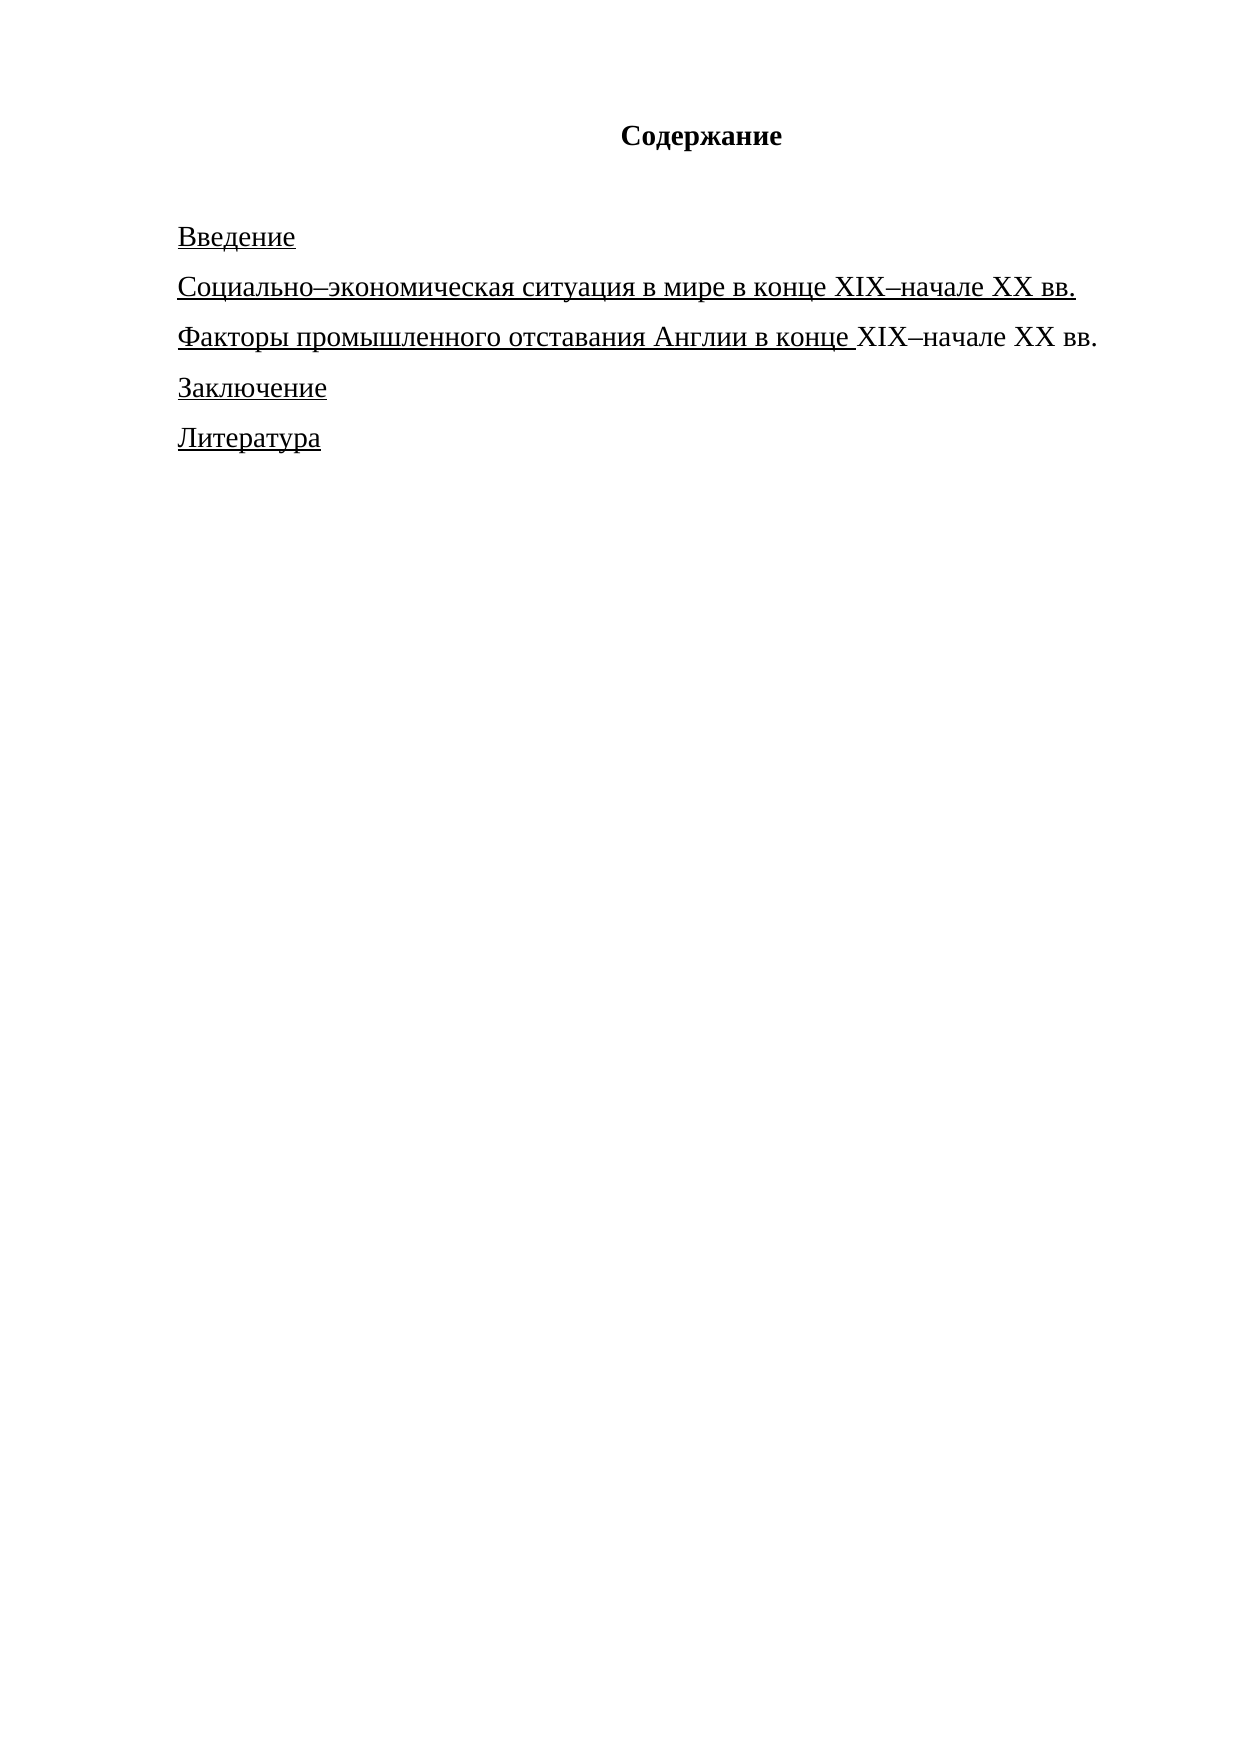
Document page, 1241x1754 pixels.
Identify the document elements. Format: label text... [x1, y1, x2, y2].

text Факторы промышленного отставания Англии в конце XIX–начале XX вв. [177, 319, 1152, 353]
text Социально–экономическая ситуация в мире в конце XIX–начале XX вв. [177, 269, 1152, 303]
text Содержание [177, 118, 1152, 152]
text Литература [177, 420, 1152, 453]
text Заключение [177, 370, 1152, 403]
text Введение [177, 219, 1152, 252]
